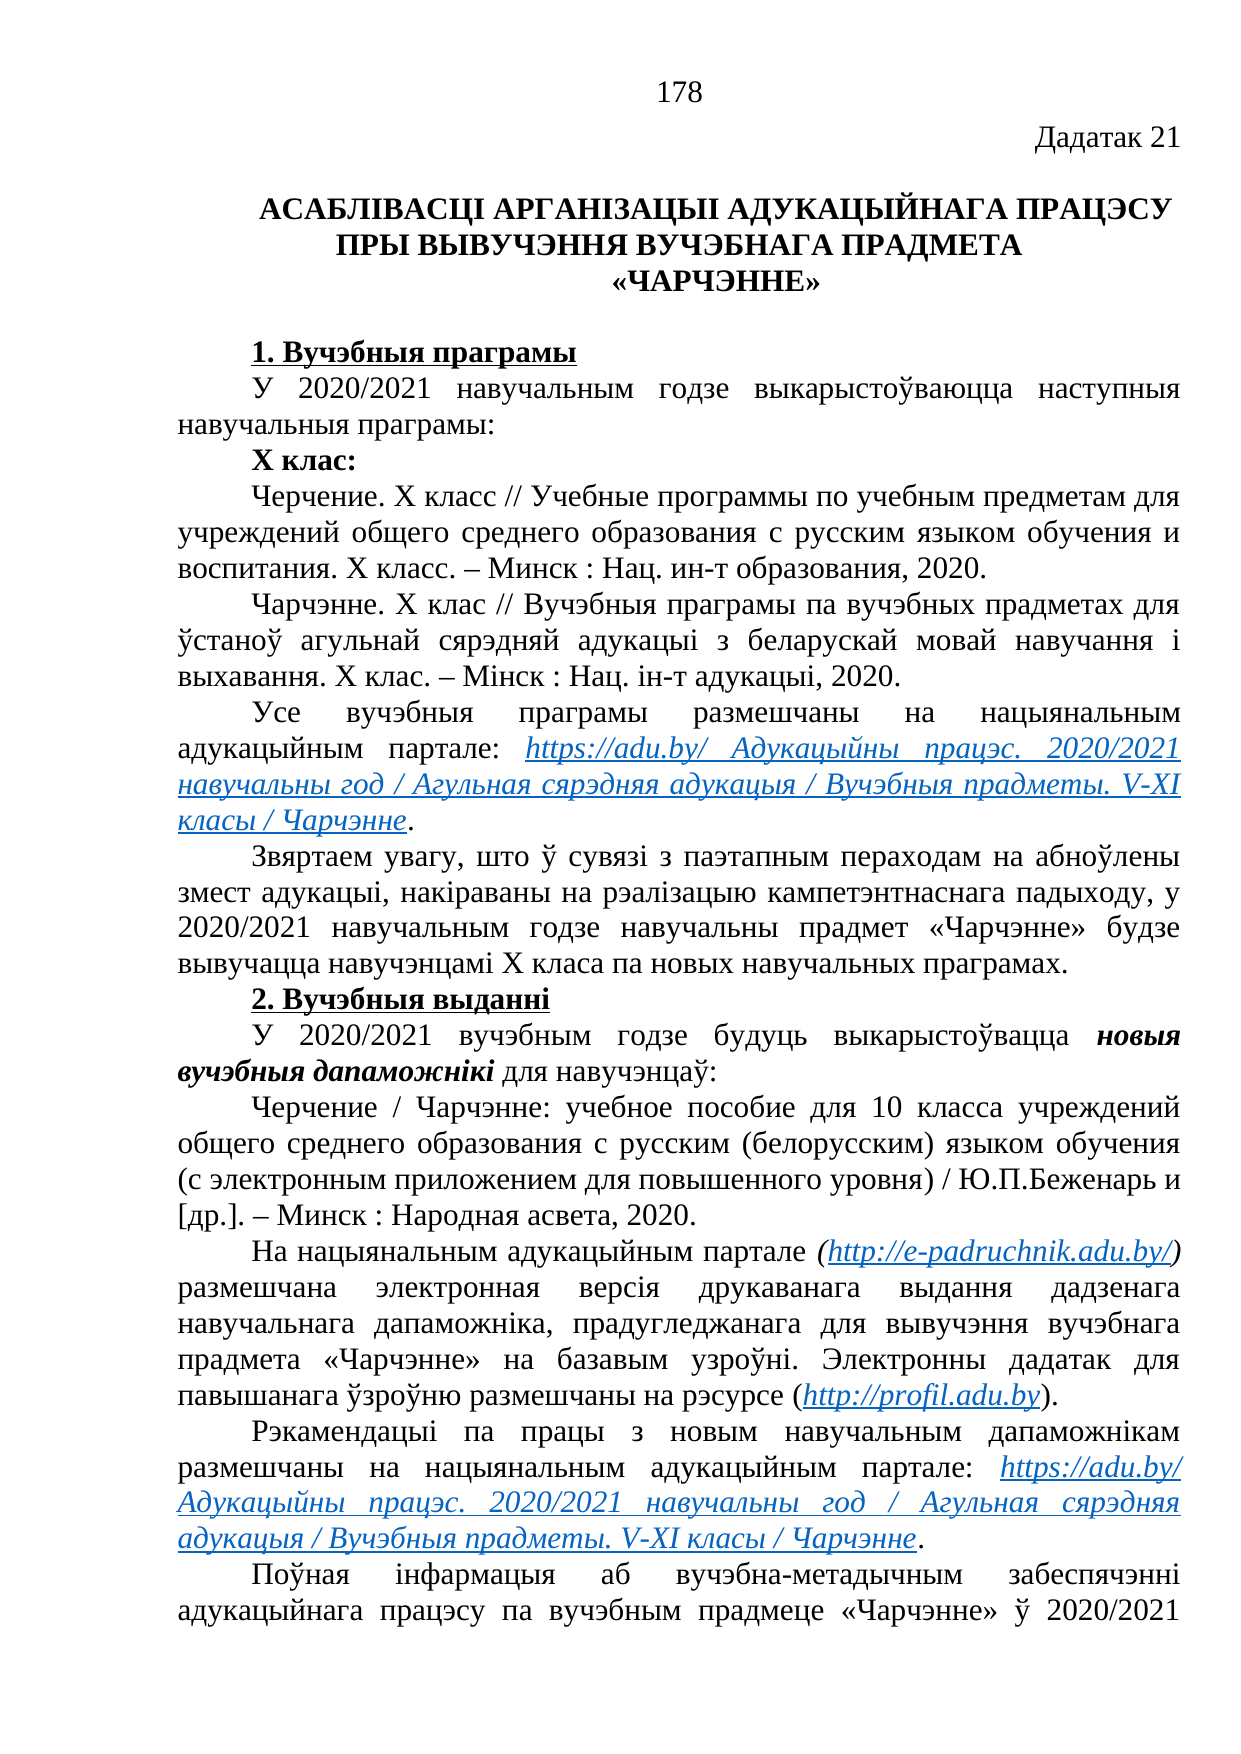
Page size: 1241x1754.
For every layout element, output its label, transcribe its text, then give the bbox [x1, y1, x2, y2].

text Дадатак 21 [177, 118, 1181, 154]
text Усе вучэбныя праграмы размешчаны на нацыянальным адукацыйным партале: https://adu.by/ Адукацыйны працэс. 2020/2021 навучальны год / Агульная сярэдняя адукацыя / Вучэбныя прадметы. V-XI класы / Чарчэнне. [177, 797, 1181, 837]
text Чарчэнне. X клас // Вучэбныя праграмы па вучэбных прадметах для ўстаноў агульнай сярэдняй адукацыі з беларускай мовай навучання і выхавання. Х клас. – Мінск : Нац. ін-т адукацыі, 2020. [177, 585, 1181, 693]
text Рэкамендацыі па працы з новым навучальным дапаможнікам размешчаны на нацыянальным адукацыйным партале: https://adu.by/ Адукацыйны працэс. 2020/2021 навучальны год / Агульная сярэдняя адукацыя / Вучэбныя прадметы. V-XI класы / Чарчэнне. [177, 1516, 1181, 1556]
text 1. Вучэбныя праграмы [177, 334, 1181, 370]
text АСАБЛІВАСЦІ АРГАНІЗАЦЫІ АДУКАЦЫЙНАГА ПРАЦЭСУ ПРЫ вывучэння вучэбнага прадмета [177, 190, 1181, 262]
text 2. Вучэбныя выданні [177, 981, 1181, 1017]
text У 2020/2021 навучальным годзе выкарыстоўваюцца наступныя навучальныя праграмы: [177, 370, 1181, 442]
text Усе вучэбныя праграмы размешчаны на нацыянальным адукацыйным партале: https://adu.by/ Адукацыйны працэс. 2020/2021 навучальны год / Агульная сярэдняя адукацыя / Вучэбныя прадметы. V-XI класы / Чарчэнне. [177, 693, 1181, 796]
text Звяртаем увагу, што ў сувязі з паэтапным пераходам на абноўлены змест адукацыі, накіраваны на рэалізацыю кампетэнтнаснага падыходу, у 2020/2021 навучальным годзе навучальны прадмет «Чарчэнне» будзе вывучацца навучэнцамі X класа па новых навучальных праграмах. [177, 837, 1181, 981]
text Черчение. Х класc // Учебные программы по учебным предметам для учреждений общего среднего образования с русским языком обучения и воспитания. Х класс. – Минск : Нац. ин-т образования, 2020. [177, 477, 1181, 585]
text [177, 1556, 1181, 1627]
text Черчение / Чарчэнне: учебное пособие для 10 класса учреждений общего среднего образования с русским (белорусским) языком обучения (с электронным приложением для повышенного уровня) / Ю.П.Беженарь и [др.]. – Минск : Народная асвета, 2020. [177, 1088, 1181, 1232]
text У 2020/2021 вучэбным годзе будуць выкарыстоўвацца новыя вучэбныя дапаможнікі для навучэнцаў: [177, 1017, 1181, 1088]
text На нацыянальным адукацыйным партале (http://e-padruchnik.adu.by/) размешчана электронная версія друкаванага выдання дадзенага навучальнага дапаможніка, прадугледжанага для вывучэння вучэбнага прадмета «Чарчэнне» на базавым узроўні. Электронны дадатак для павышанага ўзроўню размешчаны на рэсурсе (http://profil.adu.by). [177, 1232, 1181, 1412]
text Рэкамендацыі па працы з новым навучальным дапаможнікам размешчаны на нацыянальным адукацыйным партале: https://adu.by/ Адукацыйны працэс. 2020/2021 навучальны год / Агульная сярэдняя адукацыя / Вучэбныя прадметы. V-XI класы / Чарчэнне. [177, 1412, 1181, 1515]
text «ЧАРЧЭННЕ» [177, 262, 1181, 298]
text X клас: [177, 442, 1181, 477]
